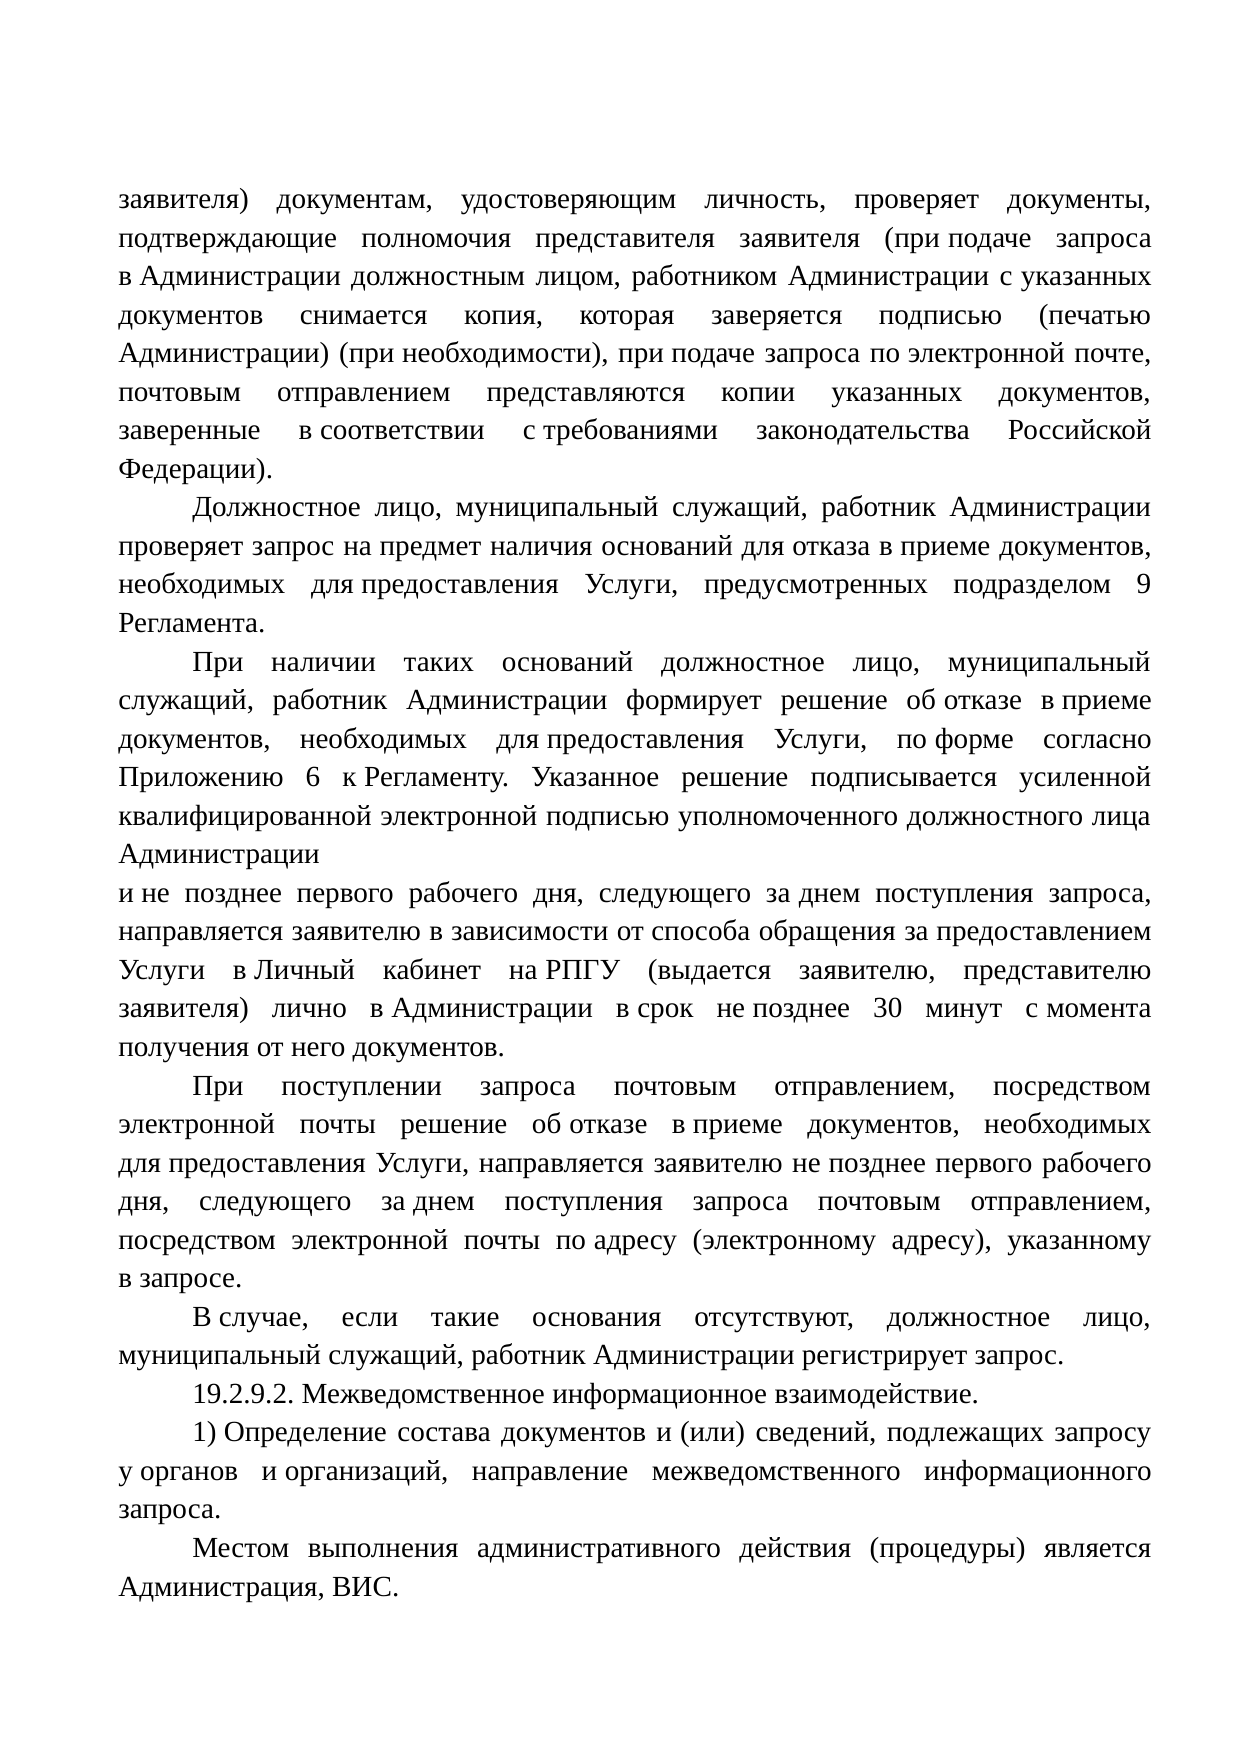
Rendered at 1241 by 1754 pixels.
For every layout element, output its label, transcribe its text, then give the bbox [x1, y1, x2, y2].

text Должностное лицо, муниципальный служащий, работник Администрации проверяет запрос на предмет наличия оснований для отказа в приеме документов, необходимых для предоставления Услуги, предусмотренных подразделом 9 Регламента. [118, 489, 1152, 639]
text В случае, если такие основания отсутствуют, должностное лицо, муниципальный служащий, работник Администрации регистрирует запрос. [118, 1299, 1152, 1371]
text 19.2.9.2. Межведомственное информационное взаимодействие. [118, 1376, 1152, 1409]
text 1) Определение состава документов и (или) сведений, подлежащих запросу у органов и организаций, направление межведомственного информационного запроса. [118, 1414, 1152, 1525]
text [118, 181, 1152, 484]
text При наличии таких оснований должностное лицо, муниципальный служащий, работник Администрации формирует решение об отказе в приеме документов, необходимых для предоставления Услуги, по форме согласно Приложению 6 к Регламенту. Указанное решение подписывается усиленной квалифицированной электронной подписью уполномоченного должностного лица Администрации и не позднее первого рабочего дня, следующего за днем поступления запроса, направляется заявителю в зависимости от способа обращения за предоставлением Услуги в Личный кабинет на РПГУ (выдается заявителю, представителю заявителя) лично в Администрации в срок не позднее 30 минут с момента получения от него документов. [118, 644, 1152, 1063]
text Местом выполнения административного действия (процедуры) является Администрация, ВИС. [118, 1530, 1152, 1602]
text При поступлении запроса почтовым отправлением, посредством электронной почты решение об отказе в приеме документов, необходимых для предоставления Услуги, направляется заявителю не позднее первого рабочего дня, следующего за днем поступления запроса почтовым отправлением, посредством электронной почты по адресу (электронному адресу), указанному в запросе. [118, 1068, 1152, 1294]
